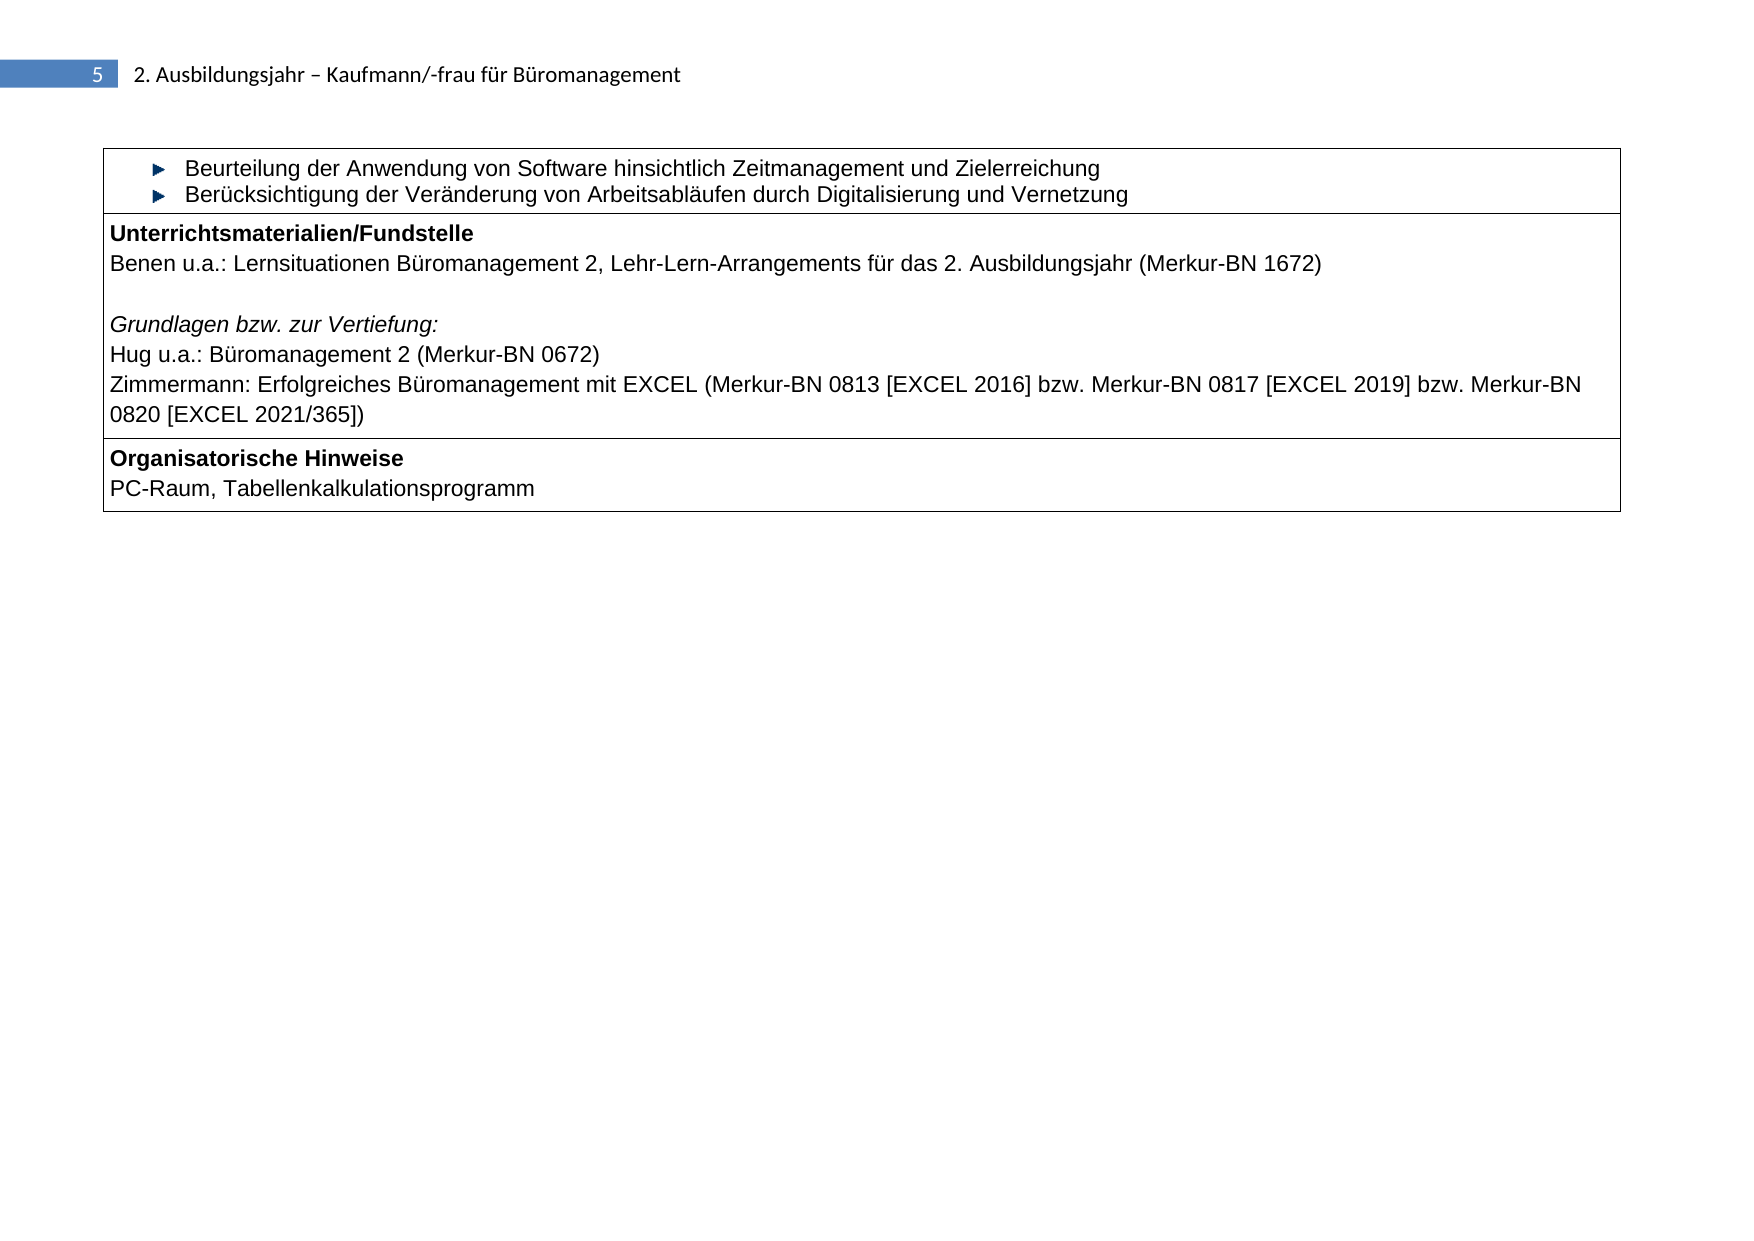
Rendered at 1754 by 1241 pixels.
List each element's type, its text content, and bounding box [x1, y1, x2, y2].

picture [148, 185, 165, 203]
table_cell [104, 149, 1620, 213]
picture [148, 159, 165, 176]
table_cell Unterrichtsmaterialien/Fundstelle Benen u.a.: Lernsituationen Büromanagement 2, Lehr-Lern-Arrangements für das 2. Ausbildungsjahr (Merkur-BN 1672) Grundlagen bzw. zur Vertiefung: Hug u.a.: Büromanagement 2 (Merkur-BN 0672) Zimmermann: Erfolgreiches Büromanagement mit EXCEL (Merkur-BN 0813 [EXCEL 2016] bzw. Merkur-BN 0817 [EXCEL 2019] bzw. Merkur-BN 0820 [EXCEL 2021/365]) [104, 214, 1620, 438]
table_cell Organisatorische Hinweise PC-Raum, Tabellenkalkulationsprogramm [104, 439, 1620, 511]
